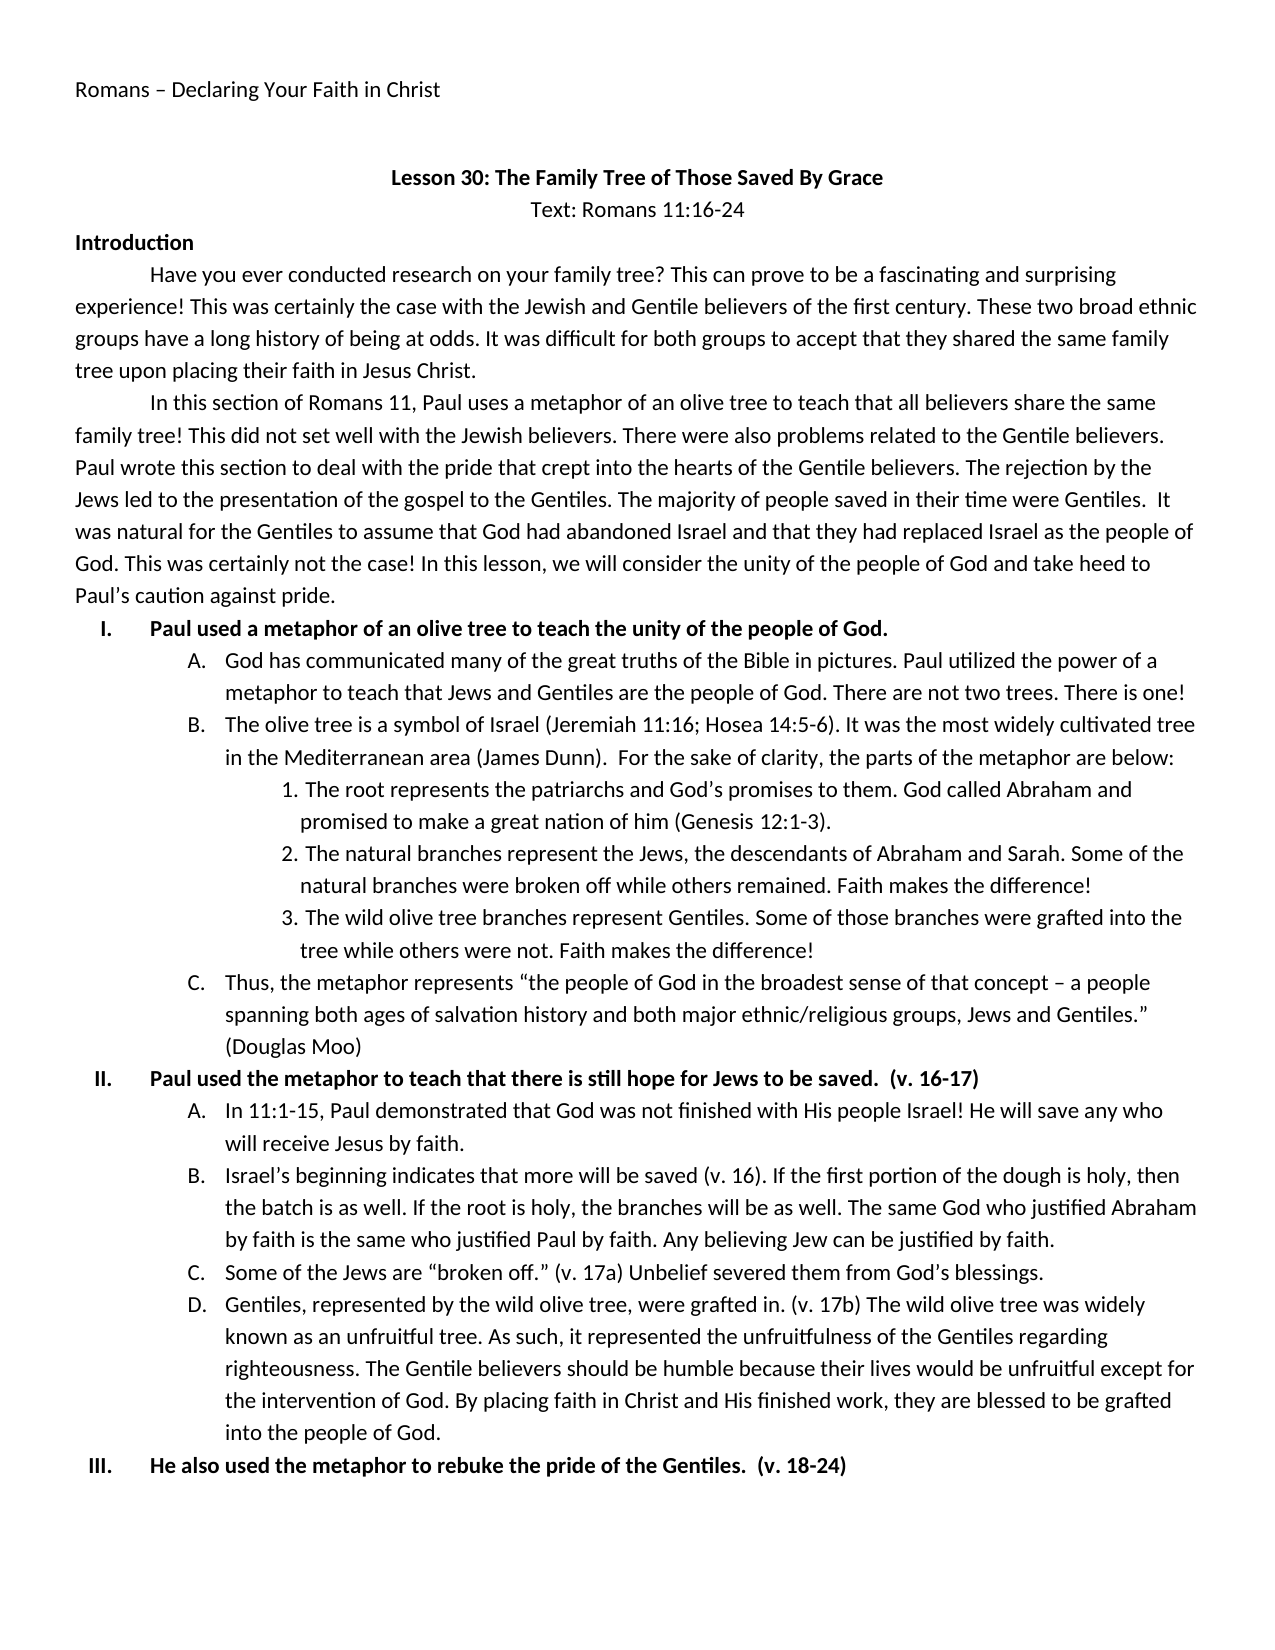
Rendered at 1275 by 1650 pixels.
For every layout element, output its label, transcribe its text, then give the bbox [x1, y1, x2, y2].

list Paul used a metaphor of an olive tree to teach the unity of the people of God. [112, 614, 1200, 642]
text Have you ever conducted research on your family tree? This can prove to be a fascinating and surprising experience! This was certainly the case with the Jewish and Gentile believers of the first century. These two broad ethnic groups have a long history of being at odds. It was difficult for both groups to accept that they shared the same family tree upon placing their faith in Jesus Christ. [75, 260, 1200, 384]
text Text: Romans 11:16-24 [75, 195, 1200, 223]
text In this section of Romans 11, Paul uses a metaphor of an olive tree to teach that all believers share the same family tree! This did not set well with the Jewish believers. There were also problems related to the Gentile believers. Paul wrote this section to deal with the pride that crept into the hearts of the Gentile believers. The rejection by the Jews led to the presentation of the gospel to the Gentiles. The majority of people saved in their time were Gentiles. It was natural for the Gentiles to assume that God had abandoned Israel and that they had replaced Israel as the people of God. This was certainly not the case! In this lesson, we will consider the unity of the people of God and take heed to Paul’s caution against pride. [75, 388, 1200, 610]
text Introduction [75, 228, 1200, 256]
list Gentiles, represented by the wild olive tree, were grafted in. (v. 17b) The wild olive tree was widely known as an unfruitful tree. As such, it represented the unfruitfulness of the Gentiles regarding righteousness. The Gentile believers should be humble because their lives would be unfruitful except for the intervention of God. By placing faith in Christ and His finished work, they are blessed to be grafted into the people of God. [187, 1290, 1200, 1447]
list In 11:1-15, Paul demonstrated that God was not finished with His people Israel! He will save any who will receive Jesus by faith. [187, 1097, 1200, 1157]
text Lesson 30: The Family Tree of Those Saved By Grace [75, 163, 1200, 191]
list He also used the metaphor to rebuke the pride of the Gentiles. (v. 18-24) [112, 1451, 1200, 1479]
list The wild olive tree branches represent Gentiles. Some of those branches were grafted into the tree while others were not. Faith makes the difference! [281, 903, 1200, 964]
list God has communicated many of the great truths of the Bible in pictures. Paul utilized the power of a metaphor to teach that Jews and Gentiles are the people of God. There are not two trees. There is one! [187, 646, 1200, 706]
list The olive tree is a symbol of Israel (Jeremiah 11:16; Hosea 14:5-6). It was the most widely cultivated tree in the Mediterranean area (James Dunn). For the sake of clarity, the parts of the metaphor are below: [187, 710, 1200, 771]
list Paul used the metaphor to teach that there is still hope for Jews to be saved. (v. 16-17) [112, 1064, 1200, 1092]
list Some of the Jews are “broken off.” (v. 17a) Unbelief severed them from God’s blessings. [187, 1258, 1200, 1286]
list Thus, the metaphor represents “the people of God in the broadest sense of that concept – a people spanning both ages of salvation history and both major ethnic/religious groups, Jews and Gentiles.” (Douglas Moo) [187, 968, 1200, 1060]
list The natural branches represent the Jews, the descendants of Abraham and Sarah. Some of the natural branches were broken off while others remained. Faith makes the difference! [281, 839, 1200, 899]
list Israel’s beginning indicates that more will be saved (v. 16). If the first portion of the dough is holy, then the batch is as well. If the root is holy, the branches will be as well. The same God who justified Abraham by faith is the same who justified Paul by faith. Any believing Jew can be justified by faith. [187, 1161, 1200, 1253]
list The root represents the patriarchs and God’s promises to them. God called Abraham and promised to make a great nation of him (Genesis 12:1-3). [281, 775, 1200, 835]
